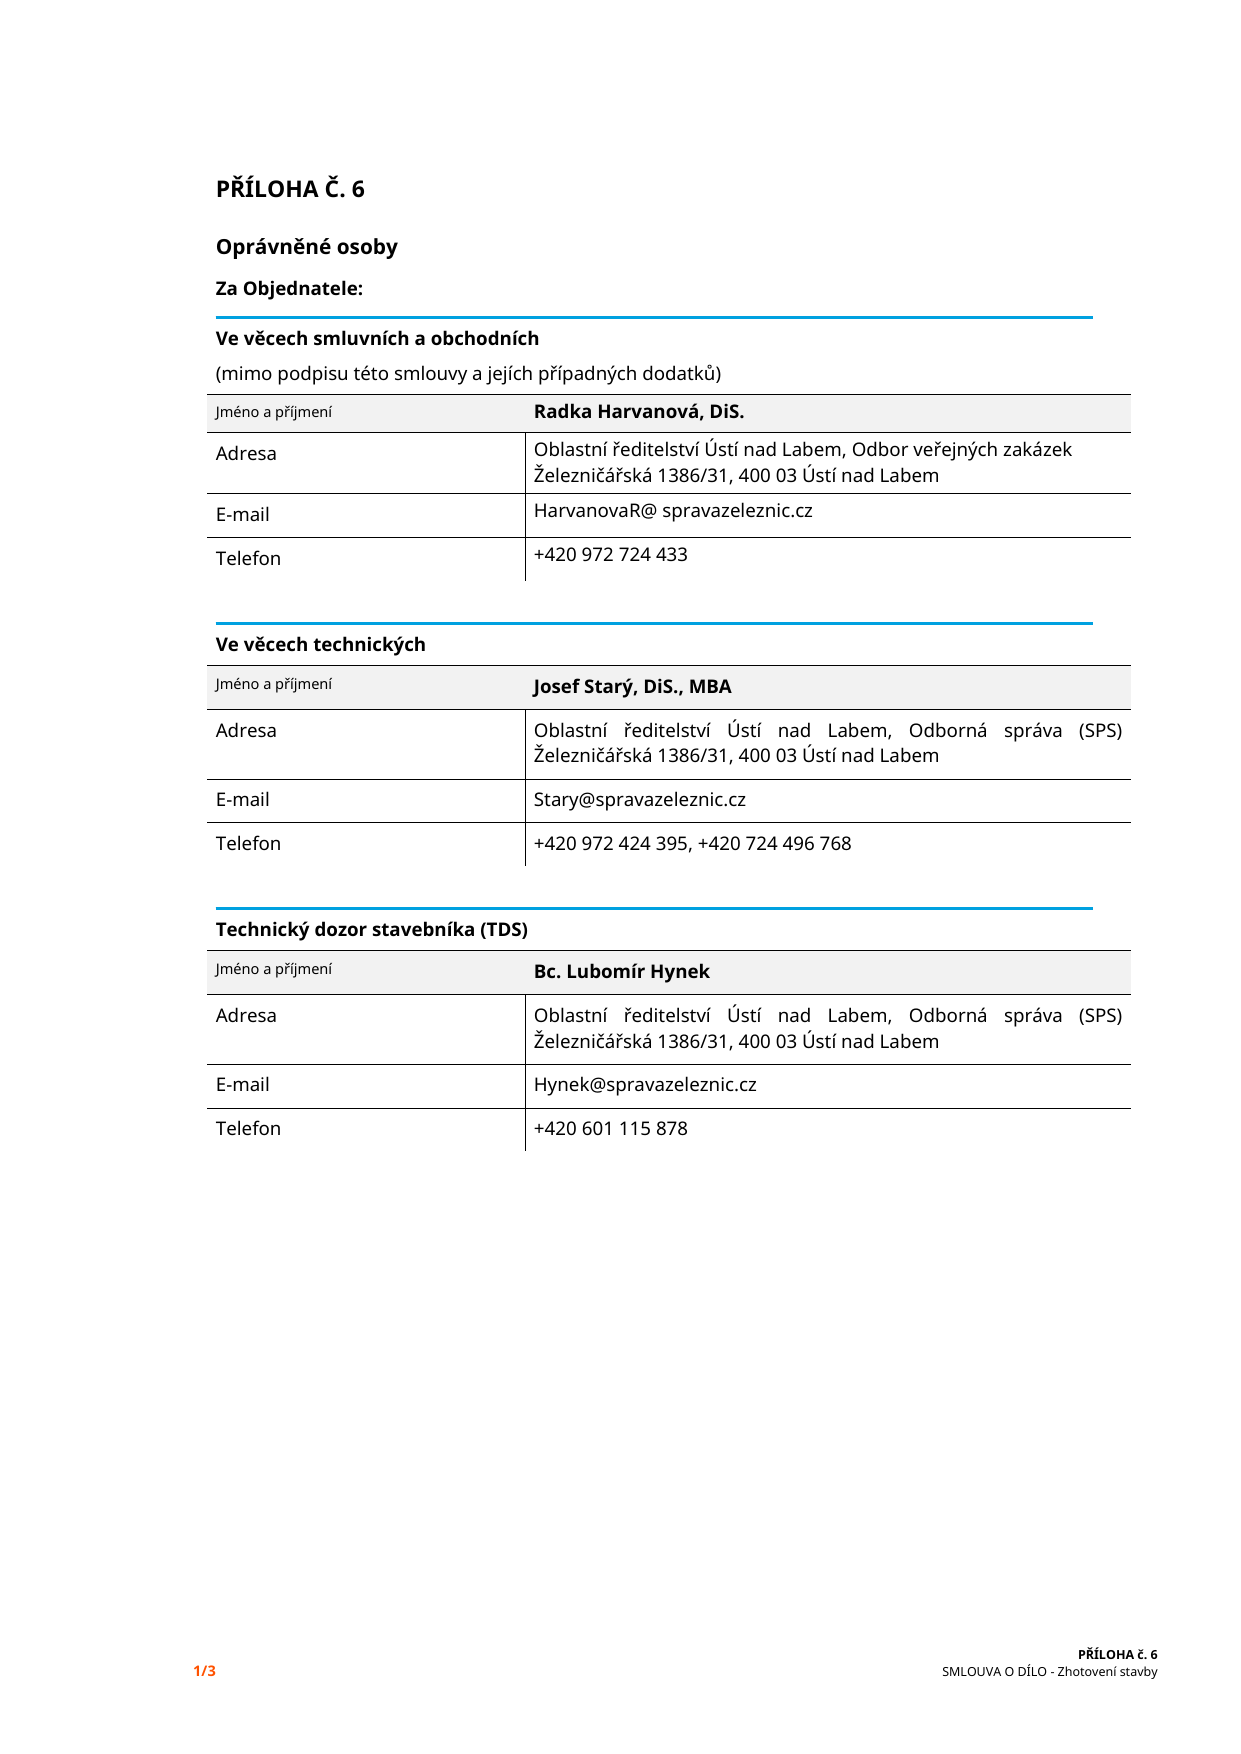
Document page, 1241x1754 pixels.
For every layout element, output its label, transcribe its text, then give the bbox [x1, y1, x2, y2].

table_cell E-mail [207, 494, 525, 537]
table_cell Hynek@spravazeleznic.cz [526, 1065, 1131, 1107]
table_header Jméno a příjmení [207, 666, 526, 709]
table_header Jméno a příjmení [207, 951, 526, 994]
table_cell Telefon [207, 538, 525, 581]
table_cell E-mail [207, 780, 525, 822]
table_cell +420 972 724 433 [526, 538, 1131, 581]
table_cell Telefon [207, 1109, 525, 1151]
table_cell Telefon [207, 823, 525, 866]
text Příloha č. 6 [216, 172, 1093, 204]
text Za Objednatele: [216, 276, 1093, 301]
table_header Bc. Lubomír Hynek [526, 951, 1131, 994]
table_cell Oblastní ředitelství Ústí nad Labem, Odborná správa (SPS) Železničářská 1386/31, 400 03 Ústí nad Labem [526, 710, 1131, 778]
table_header Jméno a příjmení [207, 395, 526, 432]
table_cell Adresa [207, 995, 525, 1063]
table_cell HarvanovaR@ spravazeleznic.cz [526, 494, 1131, 537]
table_header Radka Harvanová, DiS. [526, 395, 1131, 432]
table_cell +420 972 424 395, +420 724 496 768 [526, 823, 1131, 866]
table_cell Stary@spravazeleznic.cz [526, 780, 1131, 822]
table_cell E-mail [207, 1065, 525, 1107]
table_cell Adresa [207, 710, 525, 778]
table_header Josef Starý, DiS., MBA [526, 666, 1131, 709]
table_cell Oblastní ředitelství Ústí nad Labem, Odbor veřejných zakázek Železničářská 1386/31, 400 03 Ústí nad Labem [526, 433, 1131, 493]
table_cell Adresa [207, 433, 525, 493]
text Technický dozor stavebníka (TDS) [216, 910, 1093, 942]
text Ve věcech smluvních a obchodních [216, 319, 1093, 350]
text Oprávněné osoby [216, 232, 1093, 260]
table_cell Oblastní ředitelství Ústí nad Labem, Odborná správa (SPS) Železničářská 1386/31, 400 03 Ústí nad Labem [526, 995, 1131, 1063]
text Ve věcech technických [216, 625, 1093, 656]
table_cell +420 601 115 878 [526, 1109, 1131, 1151]
text (mimo podpisu této smlouvy a jejích případných dodatků) [216, 350, 1093, 385]
